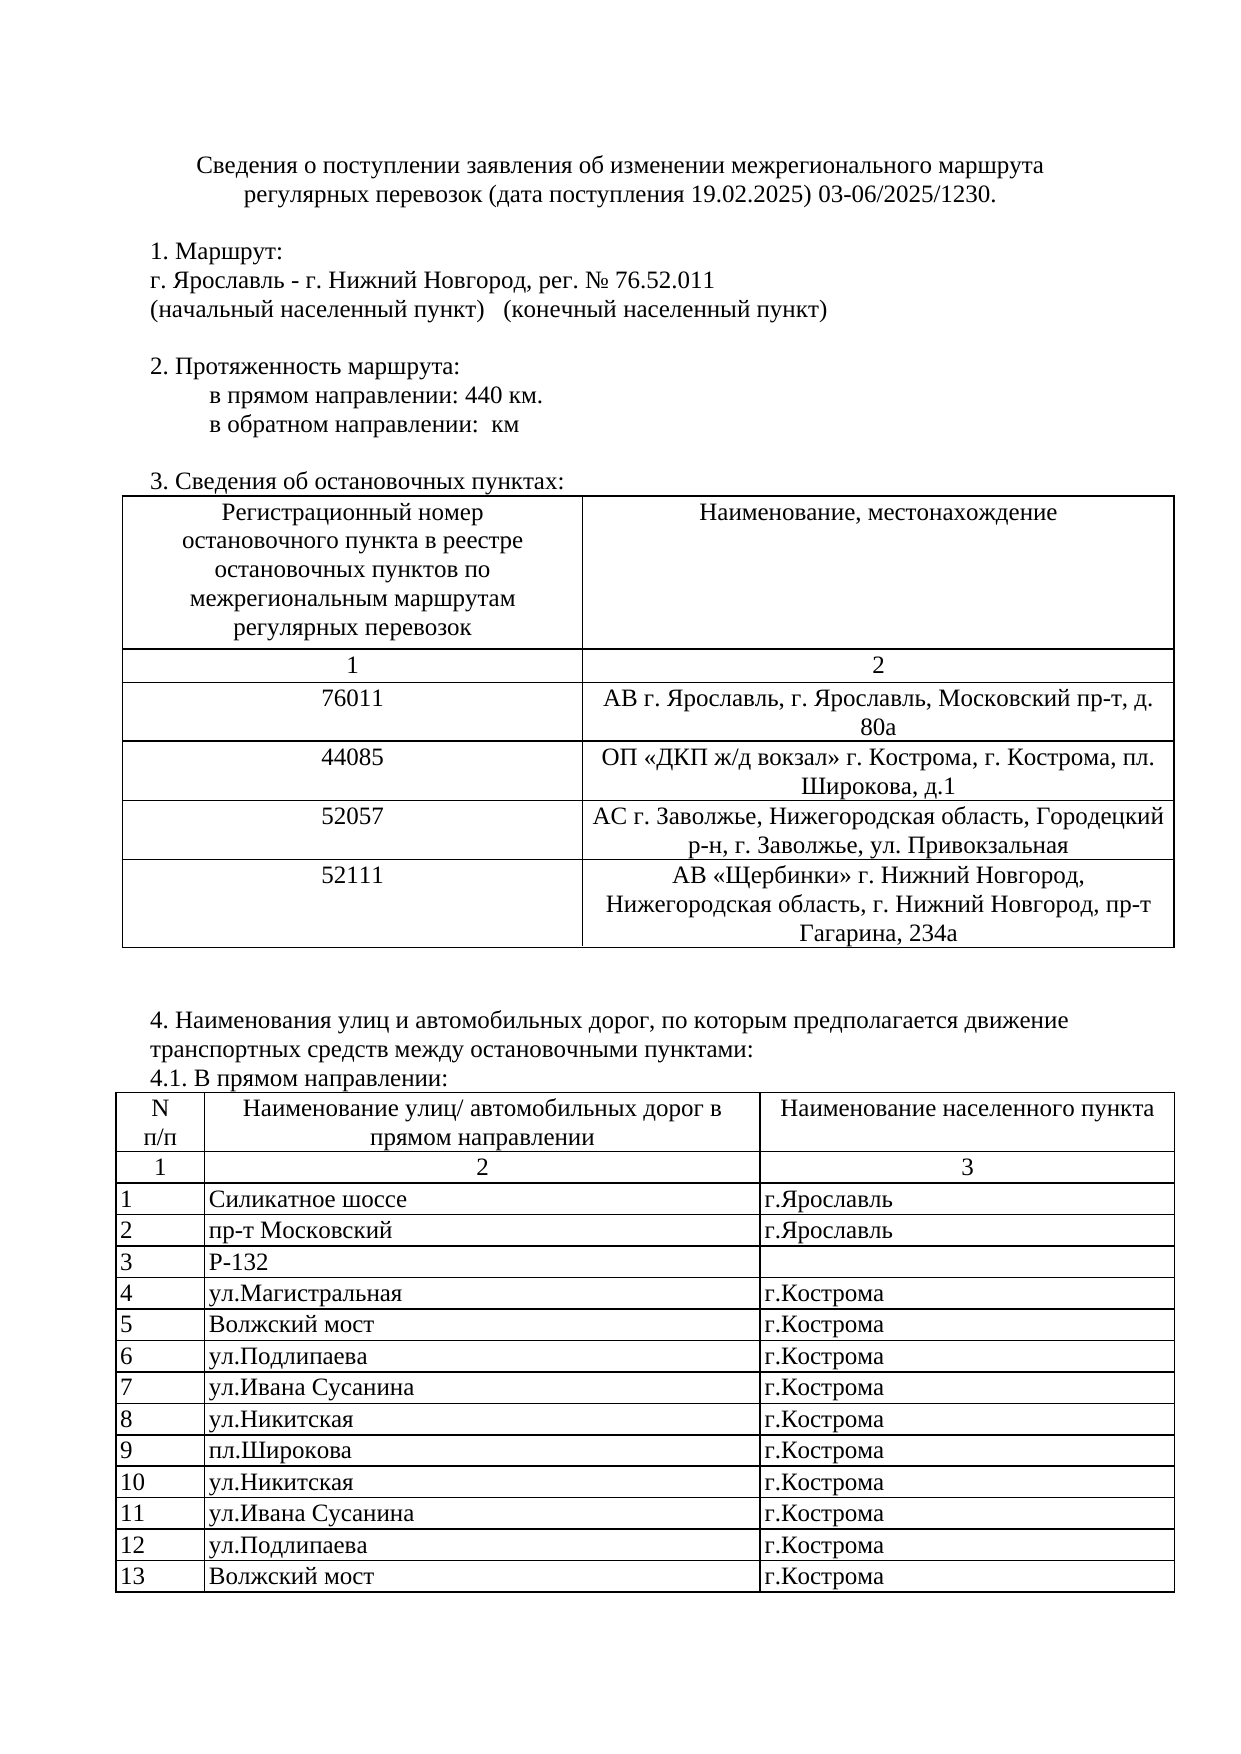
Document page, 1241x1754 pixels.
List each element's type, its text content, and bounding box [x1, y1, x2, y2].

table_cell 3 [761, 1152, 1174, 1182]
table_cell ул.Подлипаева [205, 1341, 759, 1371]
table_cell 3 [117, 1247, 204, 1277]
table_cell ул.Ивана Сусанина [205, 1373, 759, 1402]
text г. Ярославль - г. Нижний Новгород, рег. № 76.52.011 [150, 265, 1090, 294]
table_header N п/п [117, 1093, 204, 1151]
table_cell Силикатное шоссе [205, 1184, 759, 1214]
table_cell г.Кострома [761, 1310, 1174, 1339]
table_cell 9 [117, 1436, 204, 1465]
table_cell ул.Никитская [205, 1404, 759, 1434]
text 1. Маршрут: [150, 236, 1090, 265]
table_header Регистрационный номер остановочного пункта в реестре остановочных пунктов по межрегиональным маршрутам регулярных перевозок [123, 497, 582, 648]
table_cell г.Кострома [761, 1530, 1174, 1560]
table_cell 2 [583, 650, 1173, 681]
table_cell ул.Магистральная [205, 1278, 759, 1308]
table_cell 1 [117, 1184, 204, 1214]
table_cell пл.Широкова [205, 1436, 759, 1465]
table_cell г.Кострома [761, 1436, 1174, 1465]
table_cell ул.Никитская [205, 1467, 759, 1497]
text 4.1. В прямом направлении: [150, 1063, 1090, 1092]
text 3. Сведения об остановочных пунктах: [150, 466, 1090, 495]
table_cell Р-132 [205, 1247, 759, 1277]
text 4. Наименования улиц и автомобильных дорог, по которым предполагается движение транспортных средств между остановочными пунктами: [150, 1005, 1090, 1063]
table_cell [761, 1247, 1174, 1277]
table_cell 11 [117, 1498, 204, 1528]
table_cell ул.Подлипаева [205, 1530, 759, 1560]
table_cell 2 [205, 1152, 759, 1182]
table_cell 52111 [123, 860, 582, 946]
table_cell АВ «Щербинки» г. Нижний Новгород, Нижегородская область, г. Нижний Новгород, пр-т Гагарина, 234а [583, 860, 1173, 946]
table_cell 6 [117, 1341, 204, 1371]
table_header Наименование населенного пункта [761, 1093, 1174, 1151]
table_header Наименование, местонахождение [583, 497, 1173, 648]
table_cell 76011 [123, 683, 582, 740]
table_cell г.Кострома [761, 1498, 1174, 1528]
text в прямом направлении: 440 км. [150, 380, 1090, 409]
table_cell 7 [117, 1373, 204, 1402]
table_header Наименование улиц/ автомобильных дорог в прямом направлении [205, 1093, 759, 1151]
table_cell г.Кострома [761, 1467, 1174, 1497]
table_cell 8 [117, 1404, 204, 1434]
table_cell 13 [117, 1561, 204, 1591]
table_cell Волжский мост [205, 1310, 759, 1339]
table_cell АС г. Заволжье, Нижегородская область, Городецкий р-н, г. Заволжье, ул. Привокзальная [583, 801, 1173, 858]
table_cell 10 [117, 1467, 204, 1497]
text (начальный населенный пункт) (конечный населенный пункт) [150, 294, 1090, 322]
table_cell г.Кострома [761, 1404, 1174, 1434]
table_cell г.Ярославль [761, 1184, 1174, 1214]
table_cell г.Кострома [761, 1278, 1174, 1308]
table_cell пр-т Московский [205, 1215, 759, 1245]
table_cell 1 [123, 650, 582, 681]
table_cell 52057 [123, 801, 582, 858]
table_cell 5 [117, 1310, 204, 1339]
table_cell ОП «ДКП ж/д вокзал» г. Кострома, г. Кострома, пл. Широкова, д.1 [583, 742, 1173, 799]
text Сведения о поступлении заявления об изменении межрегионального маршрута регулярных перевозок (дата поступления 19.02.2025) 03-06/2025/1230. [150, 150, 1090, 207]
table_cell 1 [117, 1152, 204, 1182]
table_cell г.Кострома [761, 1561, 1174, 1591]
table_cell АВ г. Ярославль, г. Ярославль, Московский пр-т, д. 80а [583, 683, 1173, 740]
table_cell г.Ярославль [761, 1215, 1174, 1245]
table_cell 44085 [123, 742, 582, 799]
text 2. Протяженность маршрута: [150, 351, 1090, 380]
table_cell г.Кострома [761, 1373, 1174, 1402]
table_cell 2 [117, 1215, 204, 1245]
table_cell 4 [117, 1278, 204, 1308]
table_cell ул.Ивана Сусанина [205, 1498, 759, 1528]
table_cell г.Кострома [761, 1341, 1174, 1371]
text в обратном направлении: км [150, 409, 1090, 437]
table_cell 12 [117, 1530, 204, 1560]
table_cell Волжский мост [205, 1561, 759, 1591]
